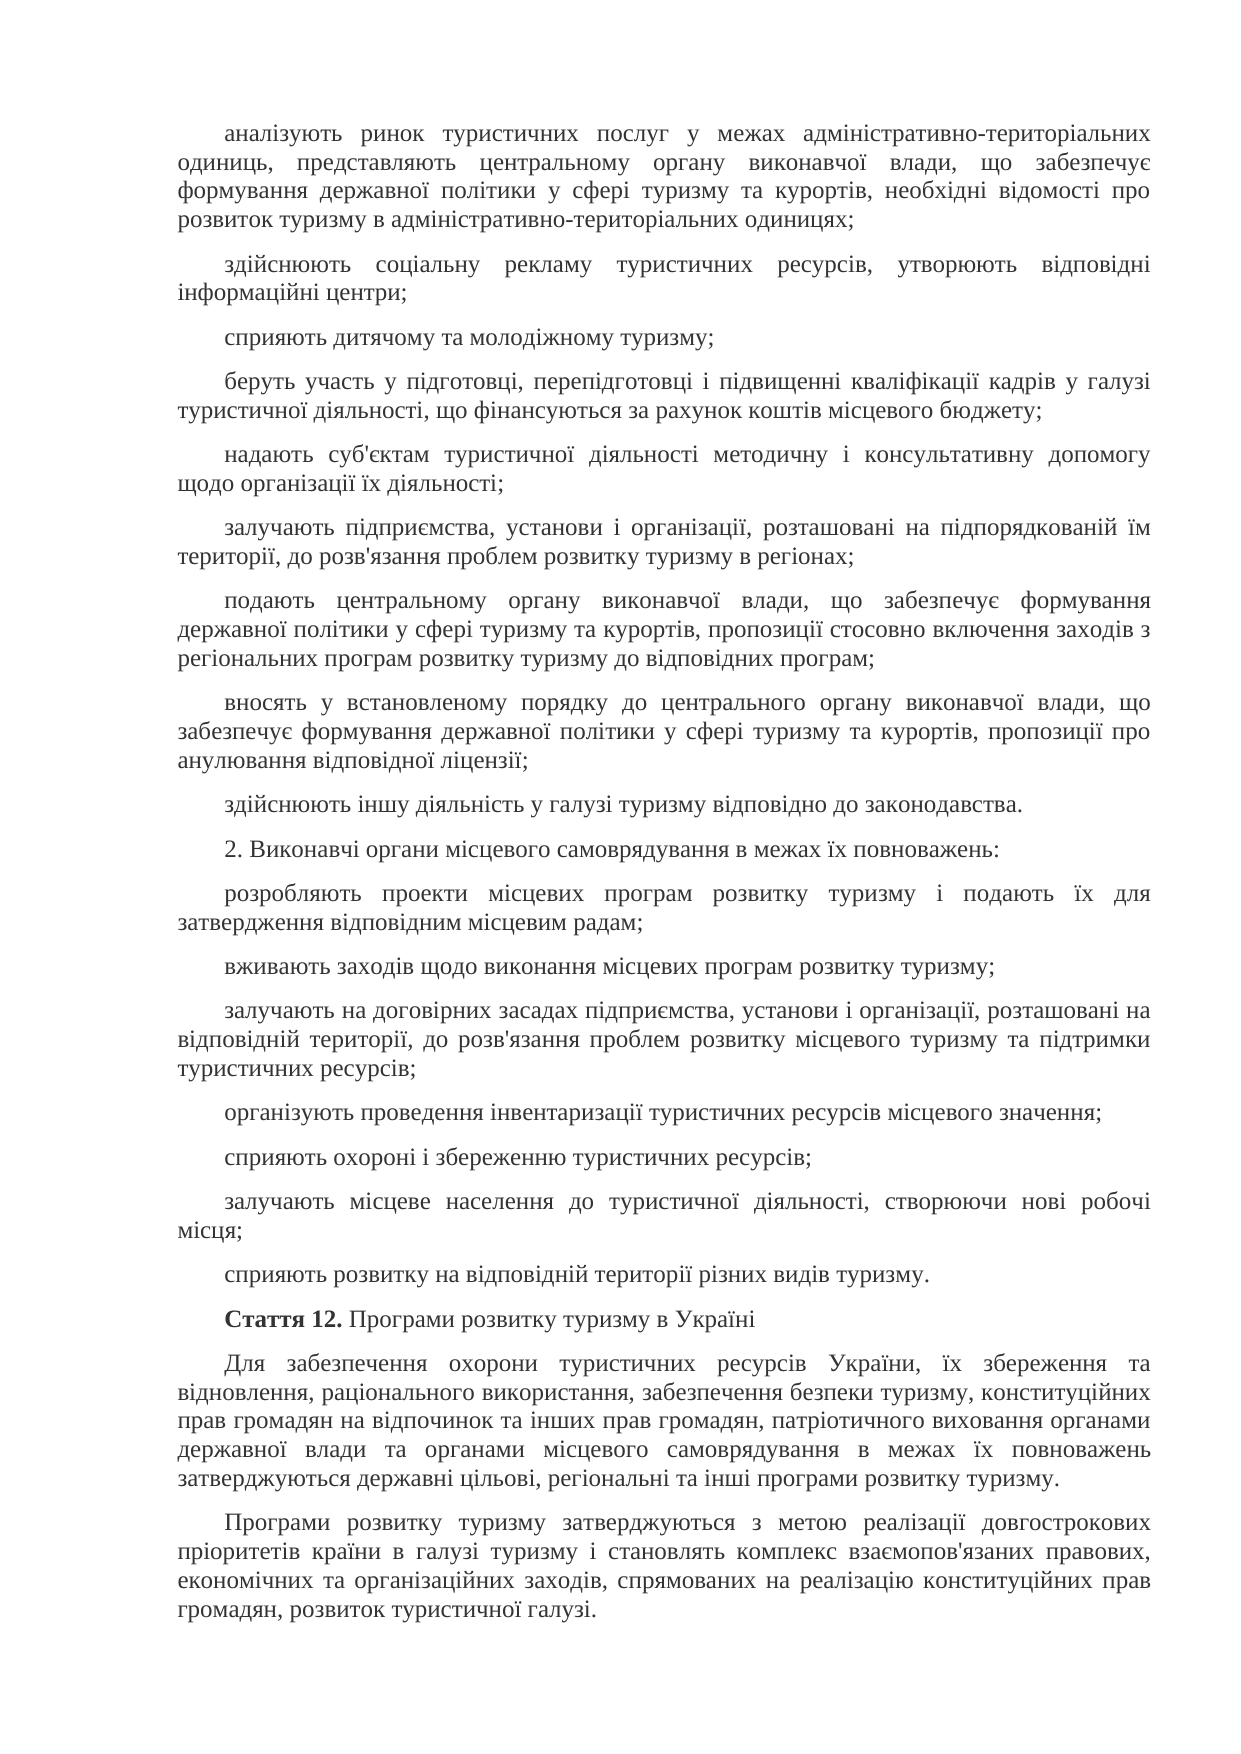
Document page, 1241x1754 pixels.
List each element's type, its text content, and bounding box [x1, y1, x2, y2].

text сприяють дитячому та молодіжному туризму; [177, 322, 1152, 351]
text Програми розвитку туризму затверджуються з метою реалізації довгострокових пріоритетів країни в галузі туризму і становлять комплекс взаємопов'язаних правових, економічних та організаційних заходів, спрямованих на реалізацію конституційних прав громадян, розвиток туристичної галузі. [177, 1507, 1152, 1622]
text залучають місцеве населення до туристичної діяльності, створюючи нові робочі місця; [177, 1186, 1152, 1244]
text надають суб'єктам туристичної діяльності методичну і консультативну допомогу щодо організації їх діяльності; [177, 439, 1152, 497]
text вживають заходів щодо виконання місцевих програм розвитку туризму; [177, 951, 1152, 980]
text організують проведення інвентаризації туристичних ресурсів місцевого значення; [177, 1097, 1152, 1126]
text залучають на договірних засадах підприємства, установи і організації, розташовані на відповідній території, до розв'язання проблем розвитку місцевого туризму та підтримки туристичних ресурсів; [177, 996, 1152, 1082]
text здійснюють соціальну рекламу туристичних ресурсів, утворюють відповідні інформаційні центри; [177, 249, 1152, 306]
text сприяють охороні і збереженню туристичних ресурсів; [177, 1142, 1152, 1171]
text залучають підприємства, установи і організації, розташовані на підпорядкованій їм території, до розв'язання проблем розвитку туризму в регіонах; [177, 512, 1152, 570]
text здійснюють іншу діяльність у галузі туризму відповідно до законодавства. [177, 789, 1152, 818]
text Для забезпечення охорони туристичних ресурсів України, їх збереження та відновлення, раціонального використання, забезпечення безпеки туризму, конституційних прав громадян на відпочинок та інших прав громадян, патріотичного виховання органами державної влади та органами місцевого самоврядування в межах їх повноважень затверджуються державні цільові, регіональні та інші програми розвитку туризму. [177, 1348, 1152, 1492]
text аналізують ринок туристичних послуг у межах адміністративно-територіальних одиниць, представляють центральному органу виконавчої влади, що забезпечує формування державної політики у сфері туризму та курортів, необхідні відомості про розвиток туризму в адміністративно-територіальних одиницях; [177, 118, 1152, 233]
text розробляють проекти місцевих програм розвитку туризму і подають їх для затвердження відповідним місцевим радам; [177, 878, 1152, 936]
text беруть участь у підготовці, перепідготовці і підвищенні кваліфікації кадрів у галузі туристичної діяльності, що фінансуються за рахунок коштів місцевого бюджету; [177, 366, 1152, 424]
text вносять у встановленому порядку до центрального органу виконавчої влади, що забезпечує формування державної політики у сфері туризму та курортів, пропозиції про анулювання відповідної ліцензії; [177, 687, 1152, 774]
text подають центральному органу виконавчої влади, що забезпечує формування державної політики у сфері туризму та курортів, пропозиції стосовно включення заходів з регіональних програм розвитку туризму до відповідних програм; [177, 586, 1152, 672]
text сприяють розвитку на відповідній території різних видів туризму. [177, 1259, 1152, 1288]
text Стаття 12. Програми розвитку туризму в Україні [177, 1304, 1152, 1332]
text 2. Виконавчі органи місцевого самоврядування в межах їх повноважень: [177, 834, 1152, 862]
